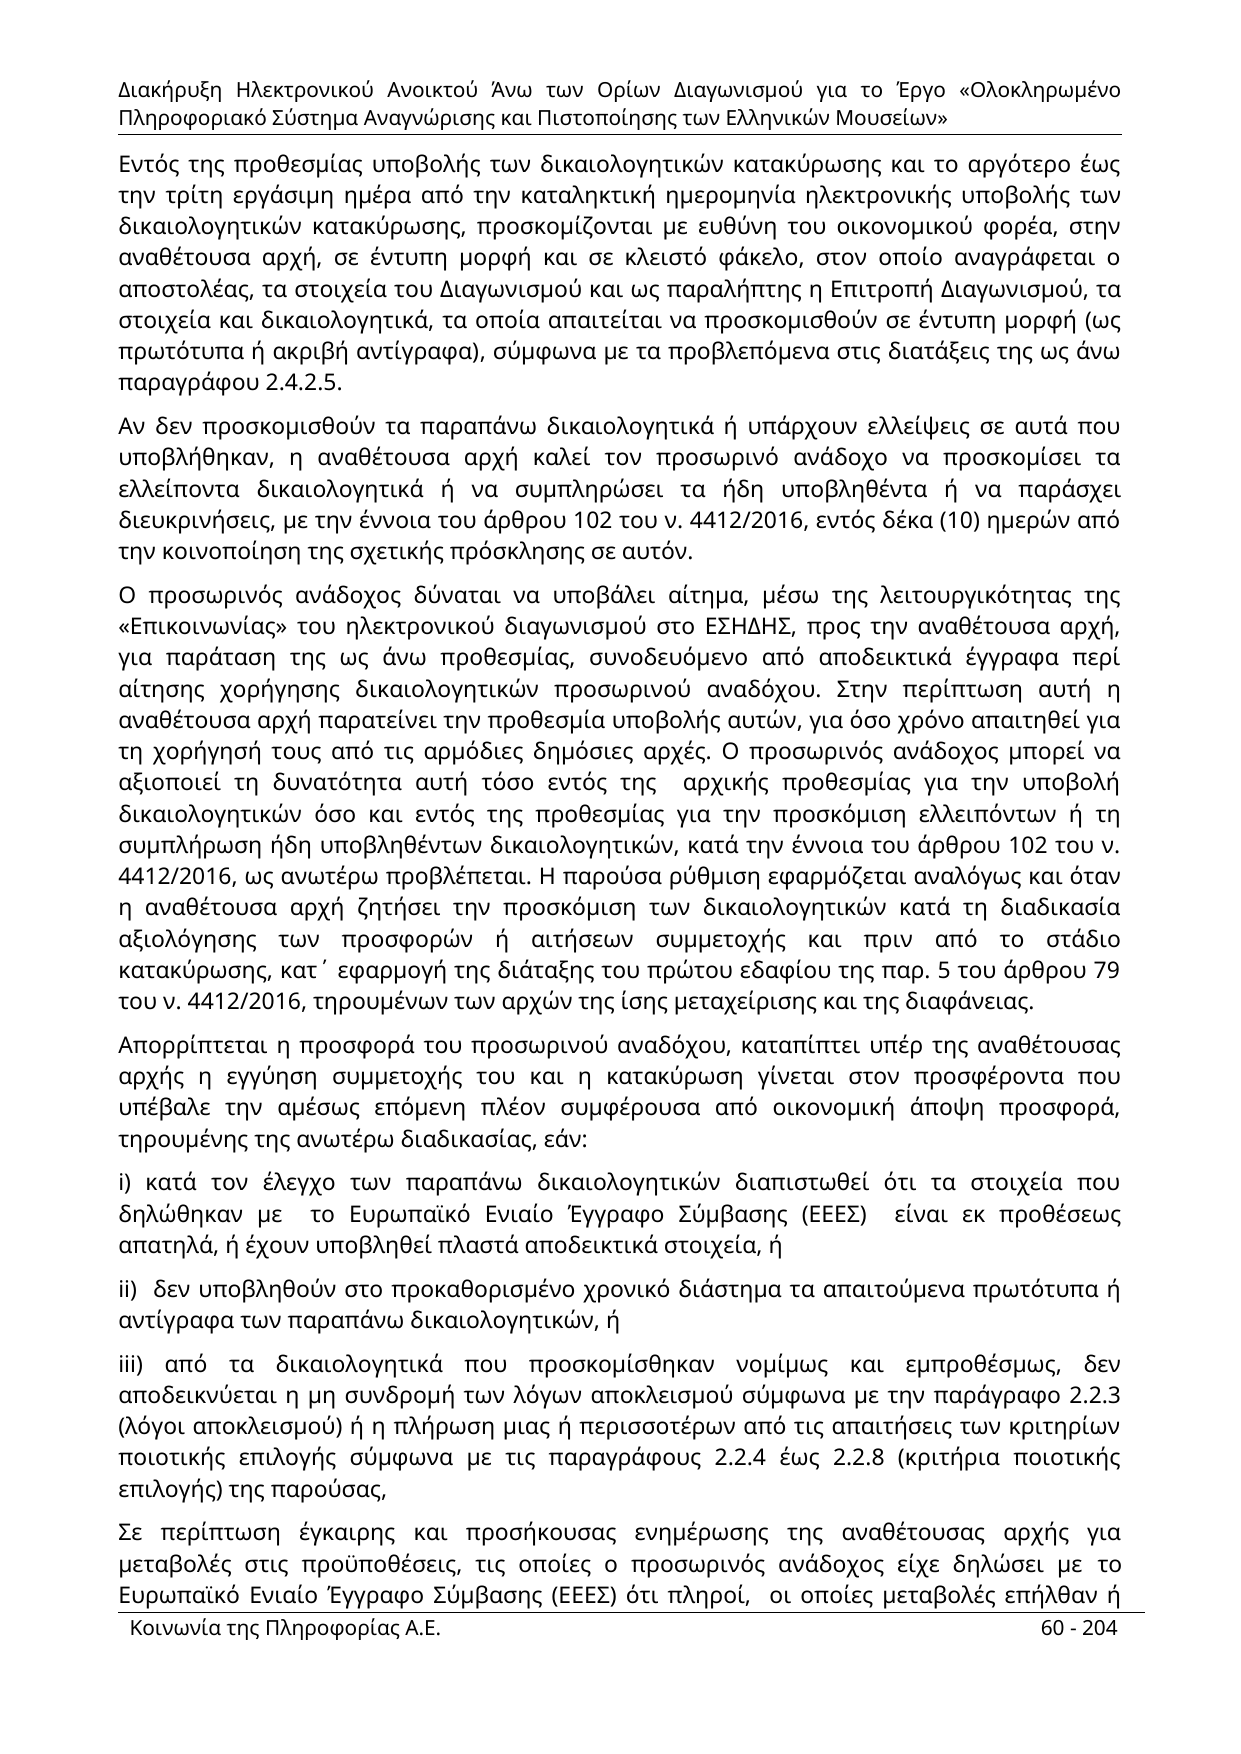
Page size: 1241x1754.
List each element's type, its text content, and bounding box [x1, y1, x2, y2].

text i) κατά τον έλεγχο των παραπάνω δικαιολογητικών διαπιστωθεί ότι τα στοιχεία που δηλώθηκαν με το Ευρωπαϊκό Ενιαίο Έγγραφο Σύμβασης (ΕΕΕΣ) είναι εκ προθέσεως απατηλά, ή έχουν υποβληθεί πλαστά αποδεικτικά στοιχεία, ή [118, 1166, 1122, 1260]
text Απορρίπτεται η προσφορά του προσωρινού αναδόχου, καταπίπτει υπέρ της αναθέτουσας αρχής η εγγύηση συμμετοχής του και η κατακύρωση γίνεται στον προσφέροντα που υπέβαλε την αμέσως επόμενη πλέον συμφέρουσα από οικονομική άποψη προσφορά, τηρουμένης της ανωτέρω διαδικασίας, εάν: [118, 1029, 1122, 1154]
text Εντός της προθεσμίας υποβολής των δικαιολογητικών κατακύρωσης και το αργότερο έως την τρίτη εργάσιμη ημέρα από την καταληκτική ημερομηνία ηλεκτρονικής υποβολής των δικαιολογητικών κατακύρωσης, προσκομίζονται με ευθύνη του οικονομικού φορέα, στην αναθέτουσα αρχή, σε έντυπη μορφή και σε κλειστό φάκελο, στον οποίο αναγράφεται ο αποστολέας, τα στοιχεία του Διαγωνισμού και ως παραλήπτης η Επιτροπή Διαγωνισμού, τα στοιχεία και δικαιολογητικά, τα οποία απαιτείται να προσκομισθούν σε έντυπη μορφή (ως πρωτότυπα ή ακριβή αντίγραφα), σύμφωνα με τα προβλεπόμενα στις διατάξεις της ως άνω παραγράφου 2.4.2.5. [118, 147, 1122, 397]
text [118, 1516, 1122, 1610]
text ii) δεν υποβληθούν στο προκαθορισμένο χρονικό διάστημα τα απαιτούμενα πρωτότυπα ή αντίγραφα των παραπάνω δικαιολογητικών, ή [118, 1272, 1122, 1335]
text iii) από τα δικαιολογητικά που προσκομίσθηκαν νομίμως και εμπροθέσμως, δεν αποδεικνύεται η μη συνδρομή των λόγων αποκλεισμού σύμφωνα με την παράγραφο 2.2.3 (λόγοι αποκλεισμού) ή η πλήρωση μιας ή περισσοτέρων από τις απαιτήσεις των κριτηρίων ποιοτικής επιλογής σύμφωνα με τις παραγράφους 2.2.4 έως 2.2.8 (κριτήρια ποιοτικής επιλογής) της παρούσας, [118, 1347, 1122, 1504]
text Ο προσωρινός ανάδοχος δύναται να υποβάλει αίτημα, μέσω της λειτουργικότητας της «Επικοινωνίας» του ηλεκτρονικού διαγωνισμού στο ΕΣΗΔΗΣ, προς την αναθέτουσα αρχή, για παράταση της ως άνω προθεσμίας, συνοδευόμενο από αποδεικτικά έγγραφα περί αίτησης χορήγησης δικαιολογητικών προσωρινού αναδόχου. Στην περίπτωση αυτή η αναθέτουσα αρχή παρατείνει την προθεσμία υποβολής αυτών, για όσο χρόνο απαιτηθεί για τη χορήγησή τους από τις αρμόδιες δημόσιες αρχές. Ο προσωρινός ανάδοχος μπορεί να αξιοποιεί τη δυνατότητα αυτή τόσο εντός της αρχικής προθεσμίας για την υποβολή δικαιολογητικών όσο και εντός της προθεσμίας για την προσκόμιση ελλειπόντων ή τη συμπλήρωση ήδη υποβληθέντων δικαιολογητικών, κατά την έννοια του άρθρου 102 του ν. 4412/2016, ως ανωτέρω προβλέπεται. Η παρούσα ρύθμιση εφαρμόζεται αναλόγως και όταν η αναθέτουσα αρχή ζητήσει την προσκόμιση των δικαιολογητικών κατά τη διαδικασία αξιολόγησης των προσφορών ή αιτήσεων συμμετοχής και πριν από το στάδιο κατακύρωσης, κατ΄ εφαρμογή της διάταξης του πρώτου εδαφίου της παρ. 5 του άρθρου 79 του ν. 4412/2016, τηρουμένων των αρχών της ίσης μεταχείρισης και της διαφάνειας. [118, 579, 1122, 1016]
text Αν δεν προσκομισθούν τα παραπάνω δικαιολογητικά ή υπάρχουν ελλείψεις σε αυτά που υπoβλήθηκαν, η αναθέτουσα αρχή καλεί τον προσωρινό ανάδοχο να προσκομίσει τα ελλείποντα δικαιολογητικά ή να συμπληρώσει τα ήδη υποβληθέντα ή να παράσχει διευκρινήσεις, με την έννοια του άρθρου 102 του ν. 4412/2016, εντός δέκα (10) ημερών από την κοινοποίηση της σχετικής πρόσκλησης σε αυτόν. [118, 410, 1122, 566]
